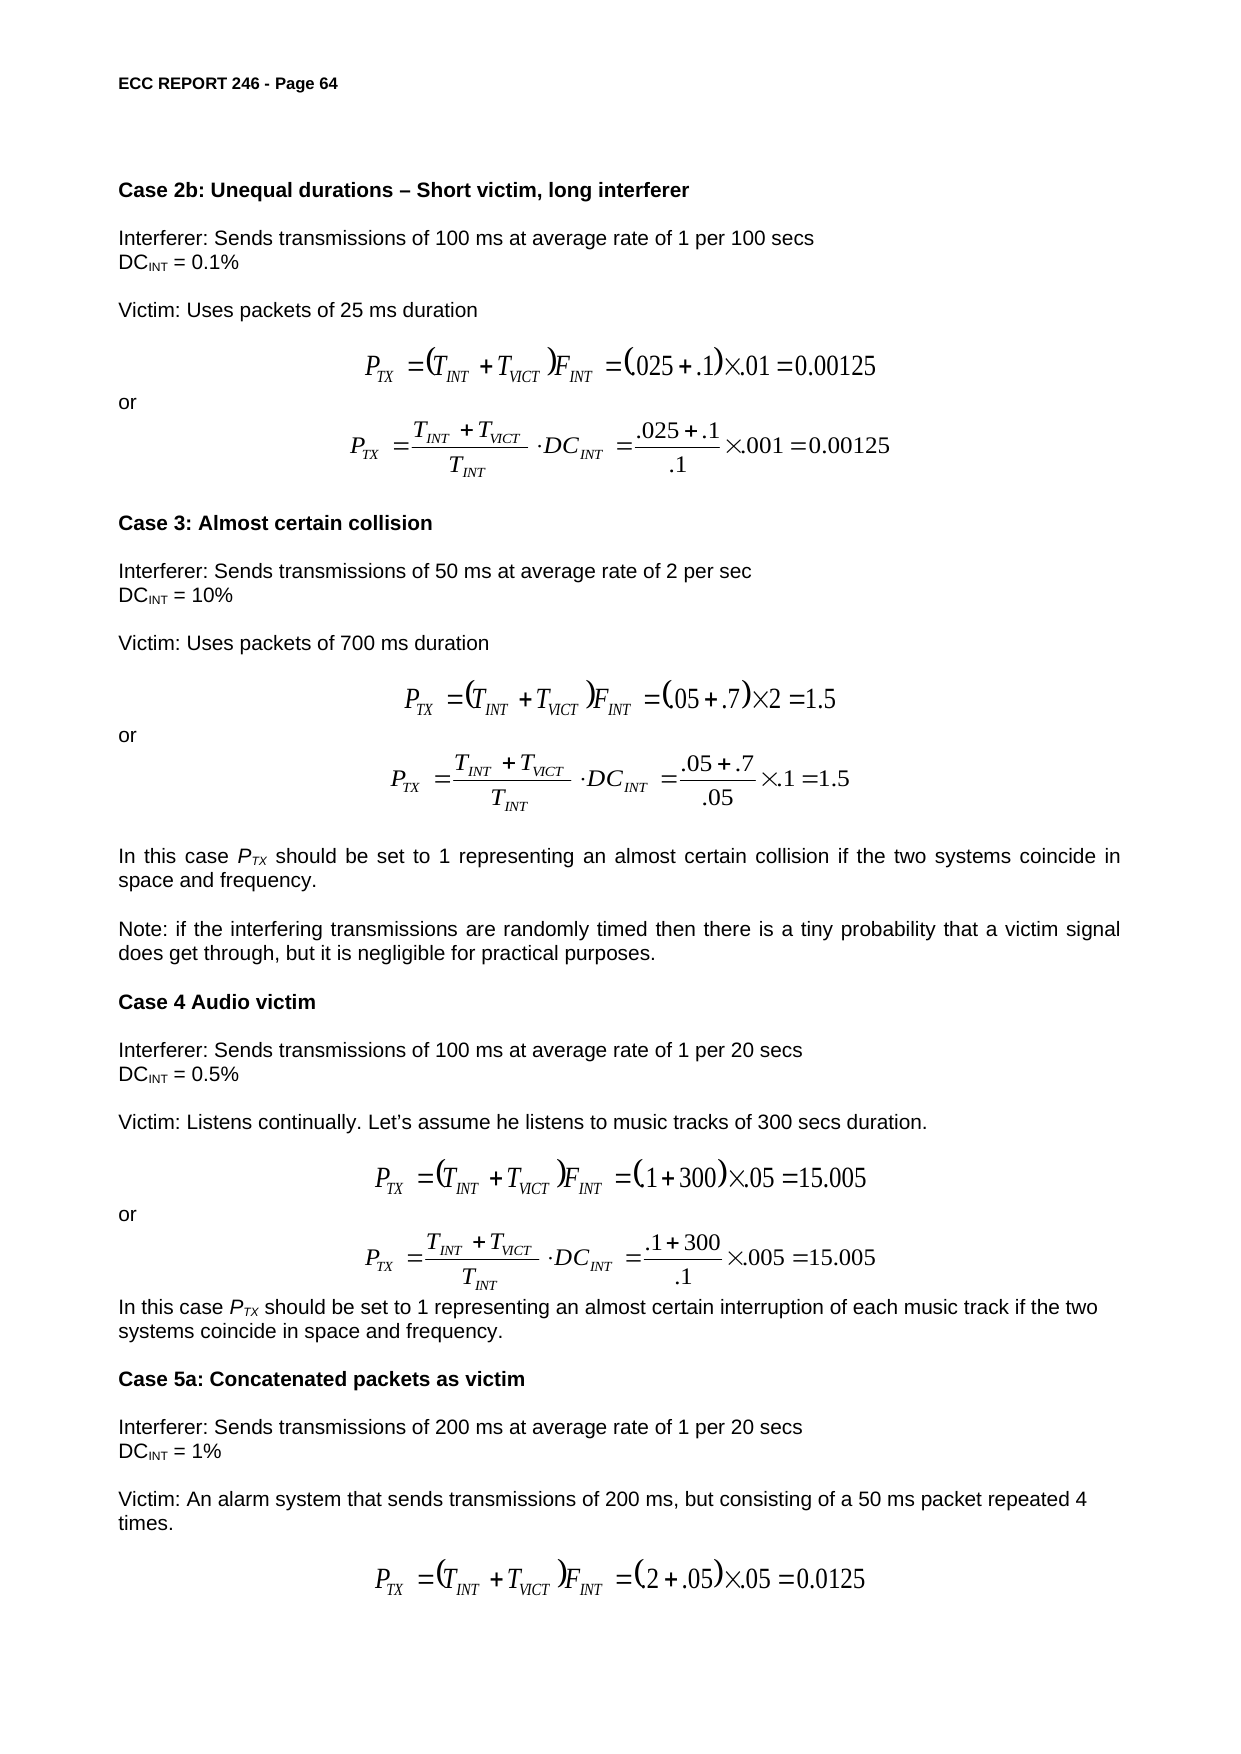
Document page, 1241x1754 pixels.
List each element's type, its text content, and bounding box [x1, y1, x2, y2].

text or [118, 390, 1122, 414]
text DCINT = 1% [118, 1439, 1122, 1463]
text or [118, 1202, 1122, 1226]
text Case 4 Audio victim [118, 990, 1122, 1014]
text Interferer: Sends transmissions of 50 ms at average rate of 2 per sec [118, 559, 1122, 583]
text Victim: Uses packets of 25 ms duration [118, 298, 1122, 322]
text Case 5a: Concatenated packets as victim [118, 1367, 1122, 1391]
text DCINT = 0.1% [118, 250, 1122, 274]
text Note: if the interfering transmissions are randomly timed then there is a tiny probability that a victim signal does get through, but it is negligible for practical purposes. [118, 917, 1122, 965]
text DCINT = 0.5% [118, 1062, 1122, 1086]
text Case 2b: Unequal durations – Short victim, long interferer [118, 178, 1122, 202]
text In this case PTX should be set to 1 representing an almost certain interruption of each music track if the two systems coincide in space and frequency. [118, 1295, 1122, 1343]
text Victim: Uses packets of 700 ms duration [118, 631, 1122, 655]
text Interferer: Sends transmissions of 100 ms at average rate of 1 per 20 secs [118, 1038, 1122, 1062]
text In this case PTX should be set to 1 representing an almost certain collision if the two systems coincide in space and frequency. [118, 844, 1122, 892]
text or [118, 723, 1122, 747]
text Case 3: Almost certain collision [118, 511, 1122, 535]
text Interferer: Sends transmissions of 200 ms at average rate of 1 per 20 secs [118, 1415, 1122, 1439]
text Victim: An alarm system that sends transmissions of 200 ms, but consisting of a 50 ms packet repeated 4 times. [118, 1487, 1122, 1535]
text Interferer: Sends transmissions of 100 ms at average rate of 1 per 100 secs [118, 226, 1122, 250]
text DCINT = 10% [118, 583, 1122, 607]
text Victim: Listens continually. Let’s assume he listens to music tracks of 300 secs duration. [118, 1110, 1122, 1134]
